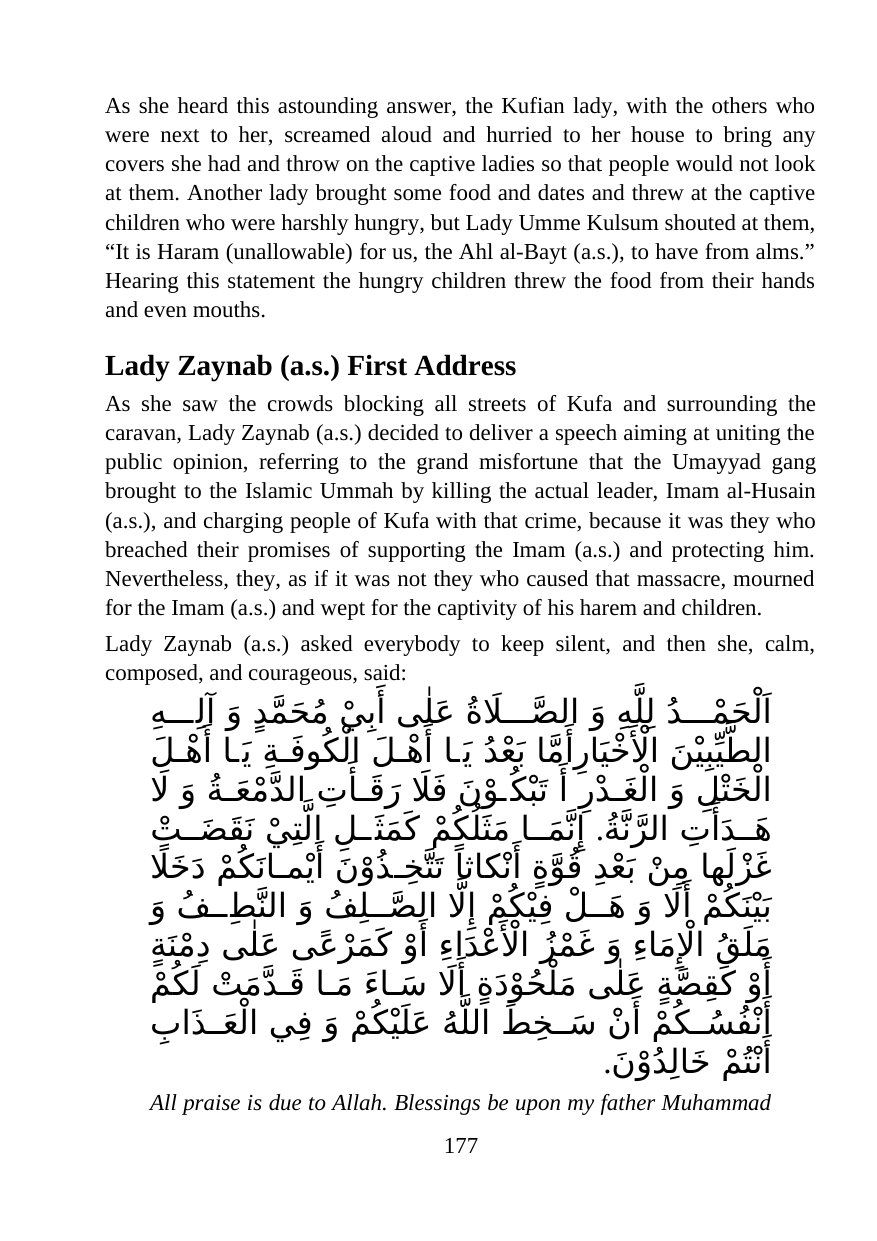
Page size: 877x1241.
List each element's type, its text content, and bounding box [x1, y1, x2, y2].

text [150, 1087, 772, 1117]
text Lady Zaynab (a.s.) asked everybody to keep silent, and then she, calm, composed, and courageous, said: [105, 628, 817, 686]
text اَلْحَمْدُ لِلَّهِ وَ الصَّلَاةُ عَلٰى أَبِيْ مُحَمَّدٍ وَ آلِهِ الطَّيِّبِيْنَ الْأَخْيَارِأَمَّا بَعْدُ يَا أَهْلَ الْكُوفَةِ يَا أَهْلَ الْخَتْلِ وَ الْغَدْرِ أَ تَبْكُوْنَ فَلَا رَقَأَتِ الدَّمْعَةُ وَ لَا هَدَأَتِ الرَّنَّةُ. إِنَّمَا مَثَلُكُمْ كَمَثَلِ الَّتِيْ نَقَضَتْ غَزْلَها مِنْ بَعْدِ قُوَّةٍ أَنْكاثاً تَتَّخِذُوْنَ أَيْمانَكُمْ دَخَلًا بَيْنَكُمْ أَلَا وَ هَلْ فِيْكُمْ إِلَّا الصَّلِفُ وَ النَّطِفُ وَ مَلَقُ الْإِمَاءِ وَ غَمْزُ الْأَعْدَاءِ أَوْ كَمَرْعًى عَلٰى دِمْنَةٍ أَوْ كَقِصَّةٍ عَلٰى مَلْحُوْدَةٍ أَلَا سَاءَ مَا قَدَّمَتْ لَكُمْ أَنْفُسُكُمْ أَنْ سَخِطَ اللَّهُ عَلَيْكُمْ وَ فِي الْعَذَابِ أَنْتُمْ خَالِدُوْنَ. [150, 692, 772, 1081]
subtitle Lady Zaynab (a.s.) First Address [105, 348, 817, 382]
text As she heard this astounding answer, the Kufian lady, with the others who were next to her, screamed aloud and hurried to her house to bring any covers she had and throw on the captive ladies so that people would not look at them. Another lady brought some food and dates and threw at the captive children who were harshly hungry, but Lady Umme Kulsum shouted at them, “It is Haram (unallowable) for us, the Ahl al-Bayt (a.s.), to have from alms.” Hearing this statement the hungry children threw the food from their hands and even mouths. [105, 90, 817, 323]
text As she saw the crowds blocking all streets of Kufa and surrounding the caravan, Lady Zaynab (a.s.) decided to deliver a speech aiming at uniting the public opinion, referring to the grand misfortune that the Umayyad gang brought to the Islamic Ummah by killing the actual leader, Imam al-Husain (a.s.), and charging people of Kufa with that crime, because it was they who breached their promises of supporting the Imam (a.s.) and protecting him. Nevertheless, they, as if it was not they who caused that massacre, mourned for the Imam (a.s.) and wept for the captivity of his harem and children. [105, 388, 817, 621]
